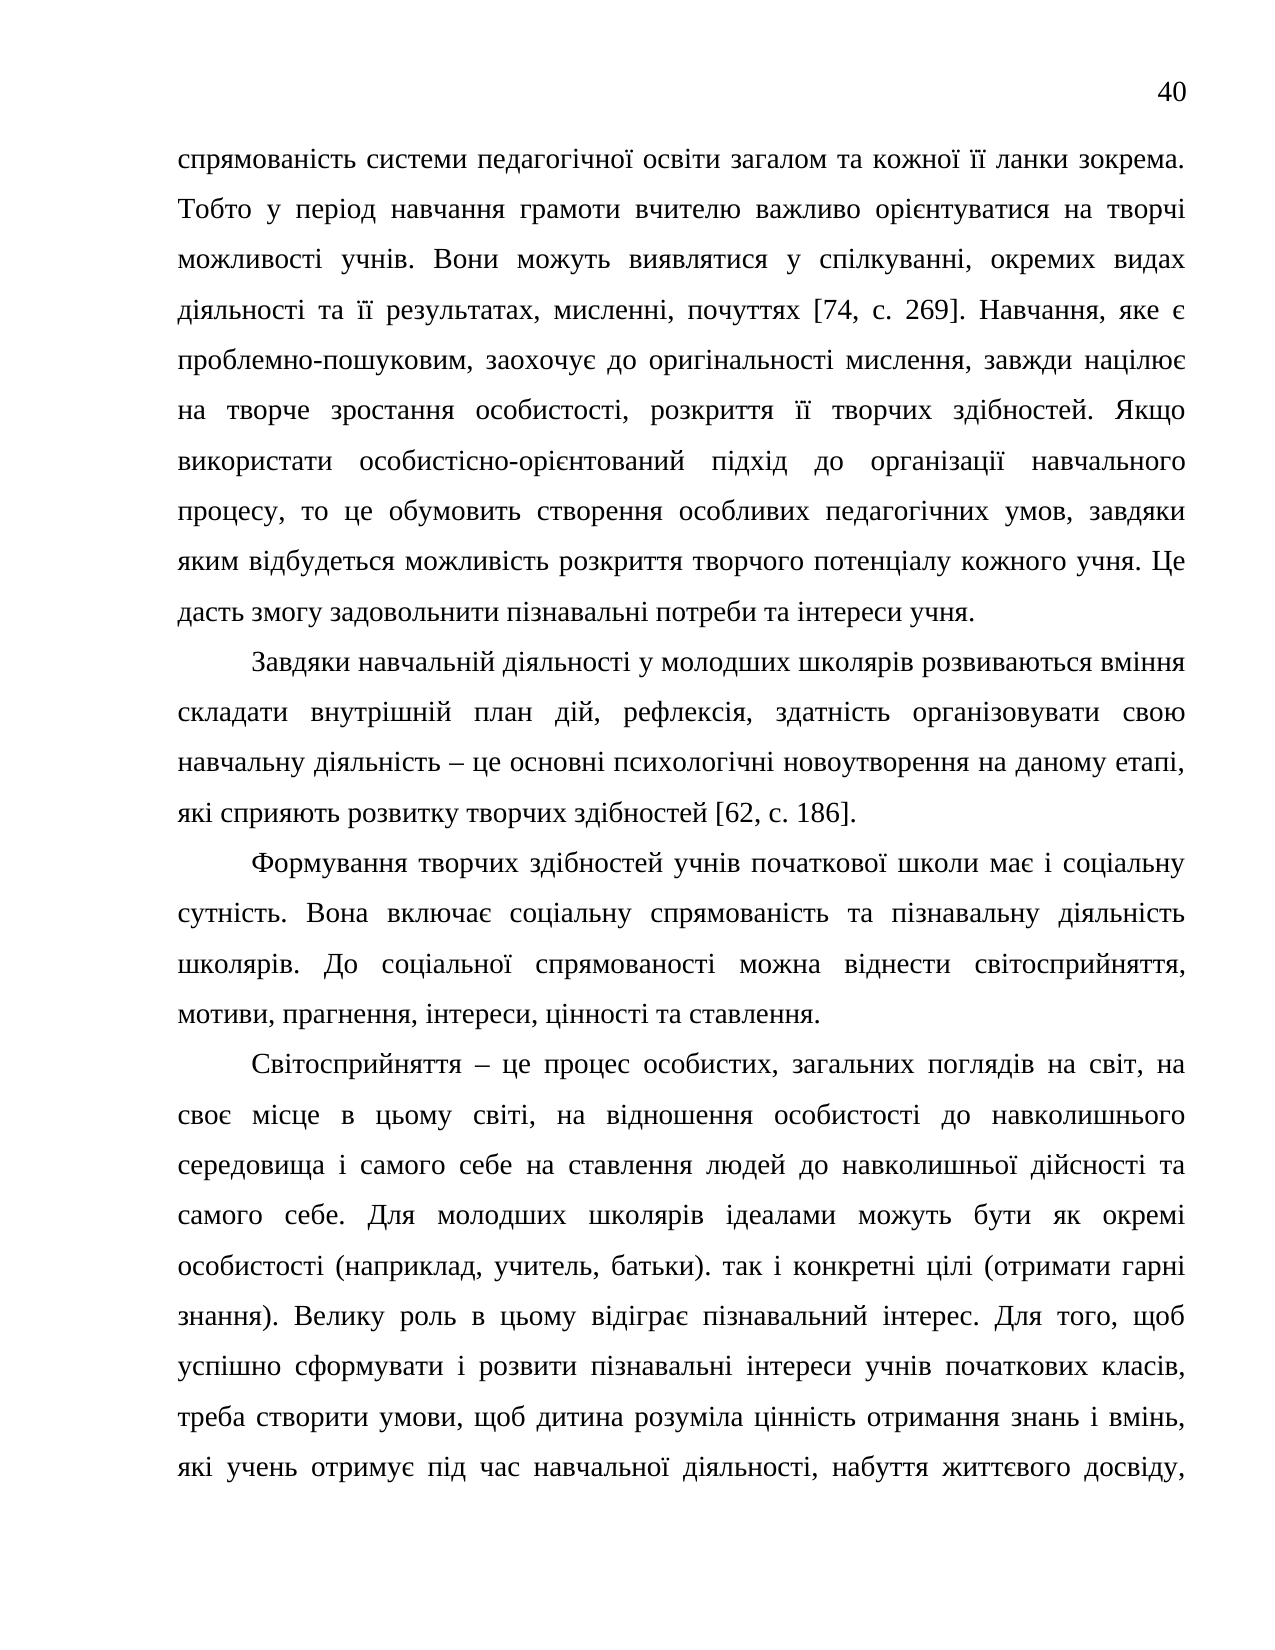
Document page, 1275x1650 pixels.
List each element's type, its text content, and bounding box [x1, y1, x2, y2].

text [177, 1046, 1186, 1482]
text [177, 141, 1186, 627]
text Формування творчих здібностей учнів початкової школи має і соціальну сутність. Вона включає соціальну спрямованість та пізнавальну діяльність школярів. До соціальної спрямованості можна віднести світосприйняття, мотиви, прагнення, інтереси, цінності та ставлення. [177, 845, 1186, 1030]
text Завдяки навчальній діяльності у молодших школярів розвиваються вміння складати внутрішній план дій, рефлексія, здатність організовувати свою навчальну діяльність – це основні психологічні новоутворення на даному етапі, які сприяють розвитку творчих здібностей [62, с. 186]. [177, 644, 1186, 828]
